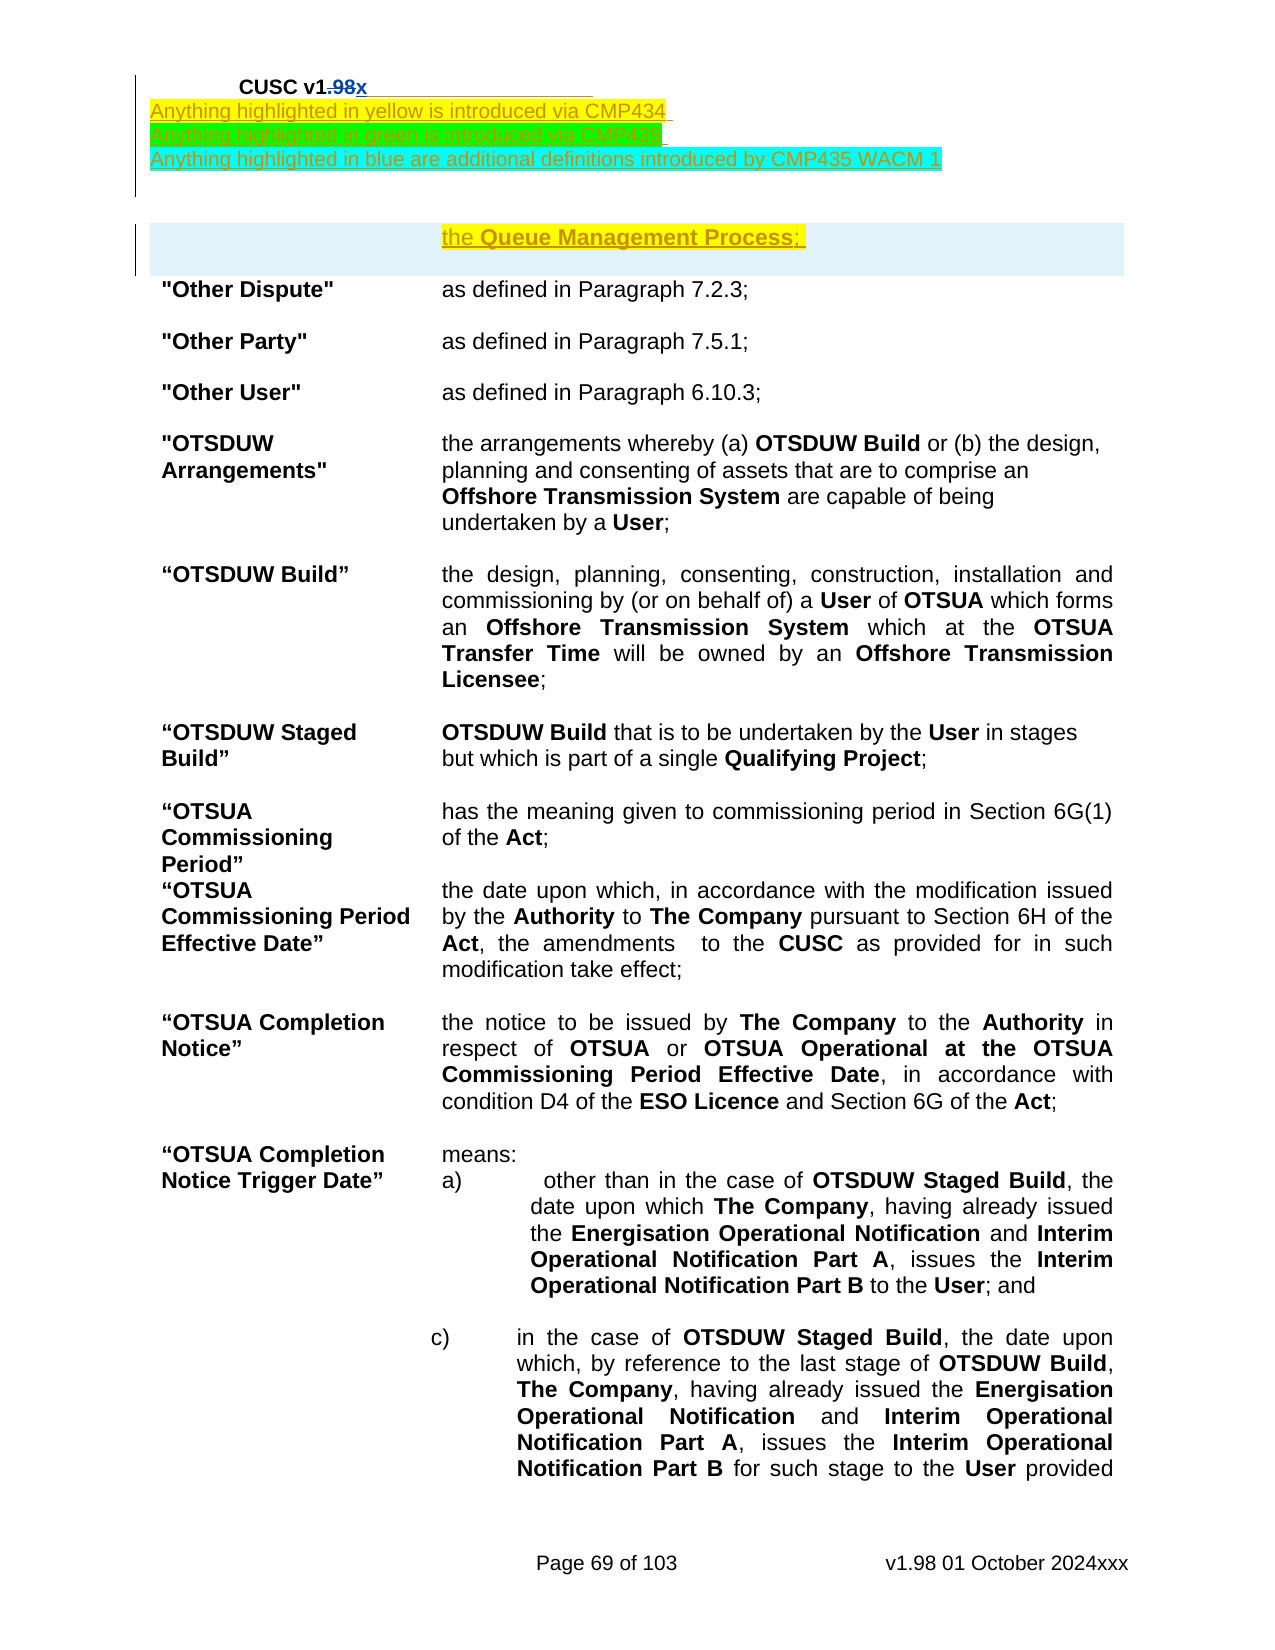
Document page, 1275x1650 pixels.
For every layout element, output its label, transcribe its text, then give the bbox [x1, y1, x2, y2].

table_cell the notice to be issued by The Company to the Authority in respect of OTSUA or OTSUA Operational at the OTSUA Commissioning Period Effective Date, in accordance with condition D4 of the ESO Licence and Section 6G of the Act; [431, 1009, 1124, 1141]
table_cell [150, 1141, 431, 1482]
table_cell “OTSUA Commissioning Period” [150, 798, 431, 877]
table_cell "Other Dispute" [150, 276, 431, 328]
table_cell the design, planning, consenting, construction, installation and commissioning by (or on behalf of) a User of OTSUA which forms an Offshore Transmission System which at the OTSUA Transfer Time will be owned by an Offshore Transmission Licensee; [431, 561, 1124, 719]
table_cell “OTSDUW Staged Build” [150, 719, 431, 798]
table_cell "Other User" [150, 379, 431, 430]
table_cell "OTSDUW Arrangements" [150, 430, 431, 561]
table_cell as defined in Paragraph 6.10.3; [431, 379, 1124, 430]
table_cell the date upon which, in accordance with the modification issued by the Authority to The Company pursuant to Section 6H of the Act, the amendments to the CUSC as provided for in such modification take effect; [431, 877, 1124, 1009]
table_cell “OTSUA Completion Notice” [150, 1009, 431, 1141]
table_cell as defined in Paragraph 7.2.3; [431, 276, 1124, 328]
table_cell has the meaning given to commissioning period in Section 6G(1) of the Act; [431, 798, 1124, 877]
table_cell the arrangements whereby (a) OTSDUW Build or (b) the design, planning and consenting of assets that are to comprise an Offshore Transmission System are capable of being undertaken by a User; [431, 430, 1124, 561]
table_cell as defined in Paragraph 7.5.1; [431, 328, 1124, 379]
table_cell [431, 1141, 1124, 1482]
table_cell "Other Party" [150, 328, 431, 379]
table_cell “OTSUA Commissioning Period Effective Date” [150, 877, 431, 1009]
table_cell OTSDUW Build that is to be undertaken by the User in stages but which is part of a single Qualifying Project; [431, 719, 1124, 798]
table_cell “OTSDUW Build” [150, 561, 431, 719]
